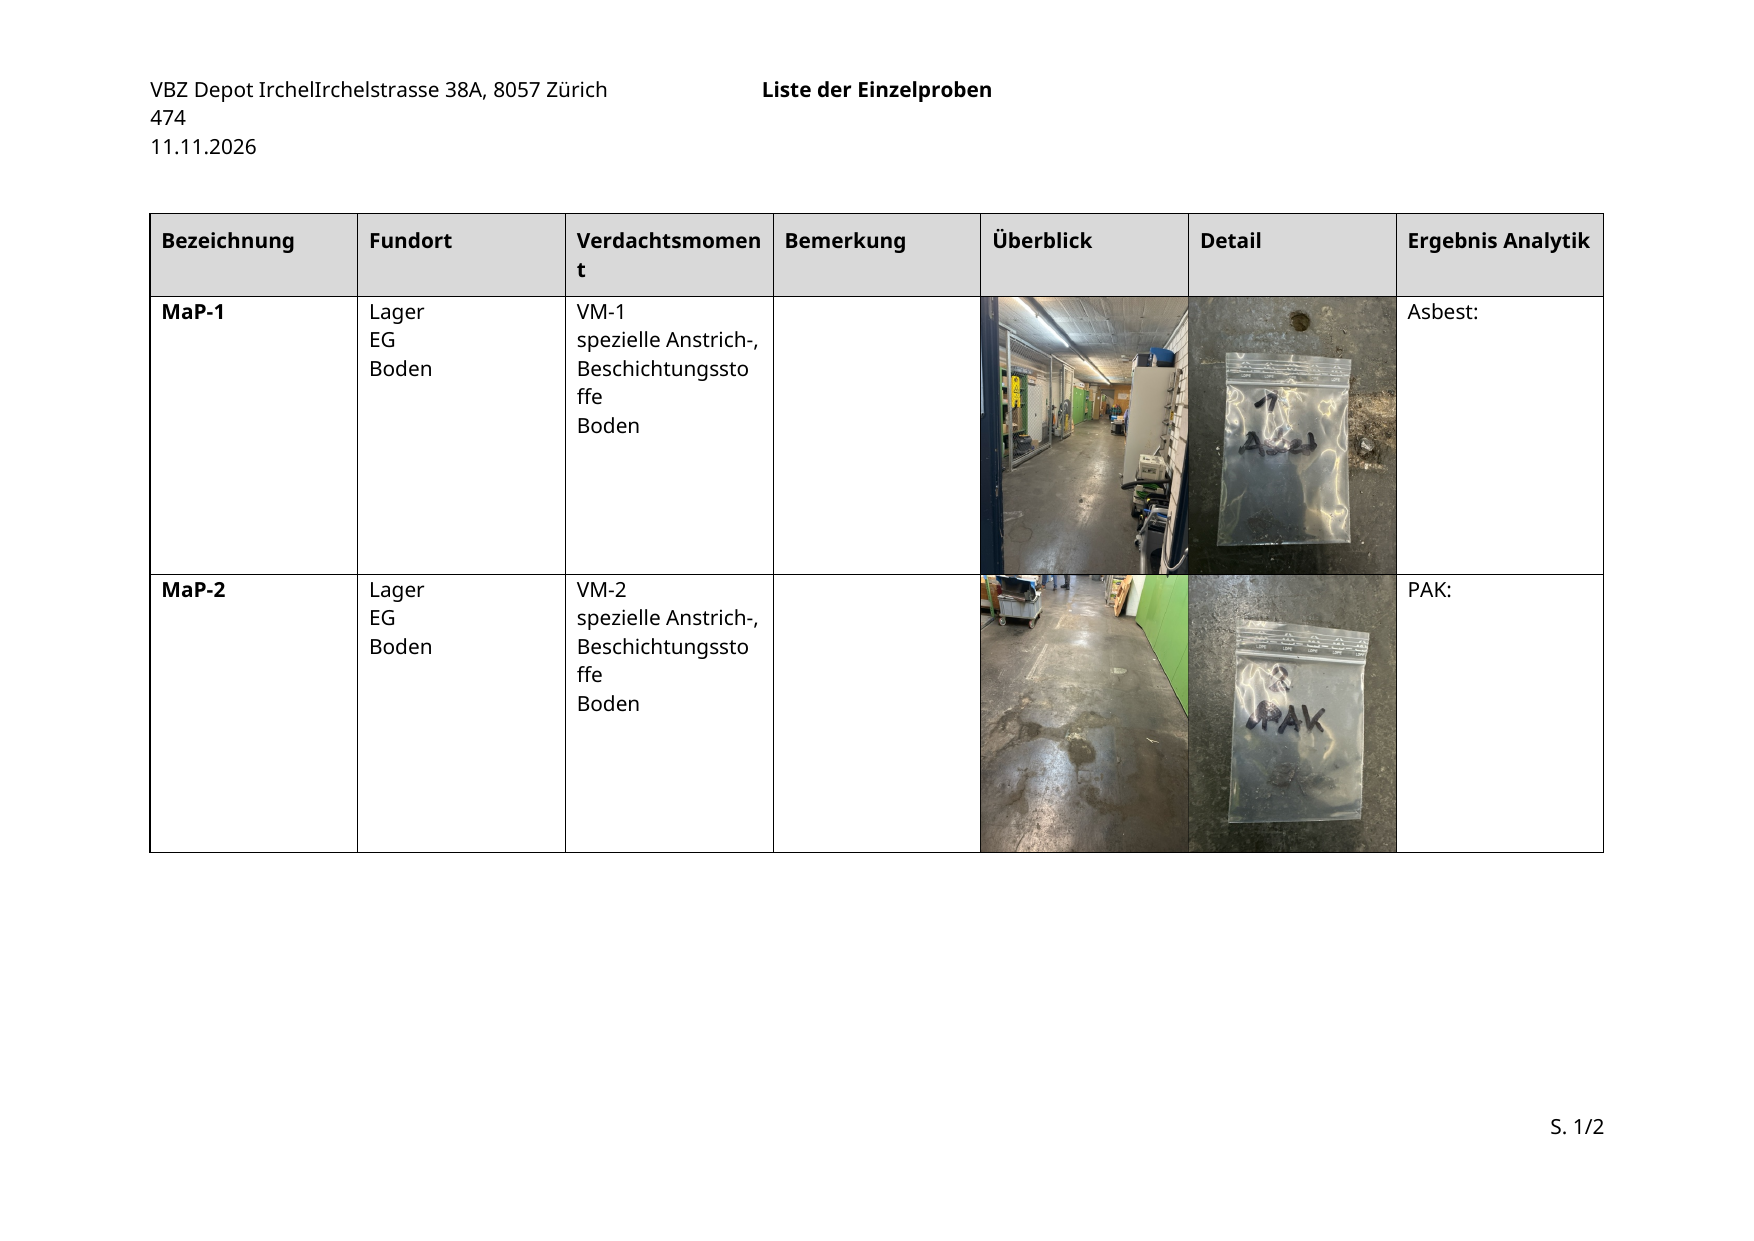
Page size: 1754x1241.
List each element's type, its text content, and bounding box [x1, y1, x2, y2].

picture [980, 297, 1397, 574]
table_cell Asbest: [1397, 297, 1603, 574]
table_cell PAK: [1397, 575, 1603, 852]
picture [980, 575, 1397, 852]
table_header Bemerkung [774, 214, 980, 296]
table_header Fundort [358, 214, 565, 296]
table_cell [774, 575, 980, 852]
table_cell Lager EG Boden [358, 297, 565, 574]
table_header Überblick [981, 214, 1188, 296]
table_cell Lager EG Boden [358, 575, 565, 852]
table_cell MaP-1 [151, 297, 357, 574]
table_cell MaP-2 [151, 575, 357, 852]
table_cell VM-1 spezielle Anstrich-, Beschichtungsstoffe Boden [566, 297, 773, 574]
table_header Ergebnis Analytik [1397, 214, 1603, 296]
table_header Verdachtsmoment [566, 214, 773, 296]
table_cell VM-2 spezielle Anstrich-, Beschichtungsstoffe Boden [566, 575, 773, 852]
table_header Detail [1189, 214, 1396, 296]
table_header Bezeichnung [151, 214, 357, 296]
table_cell [774, 297, 980, 574]
